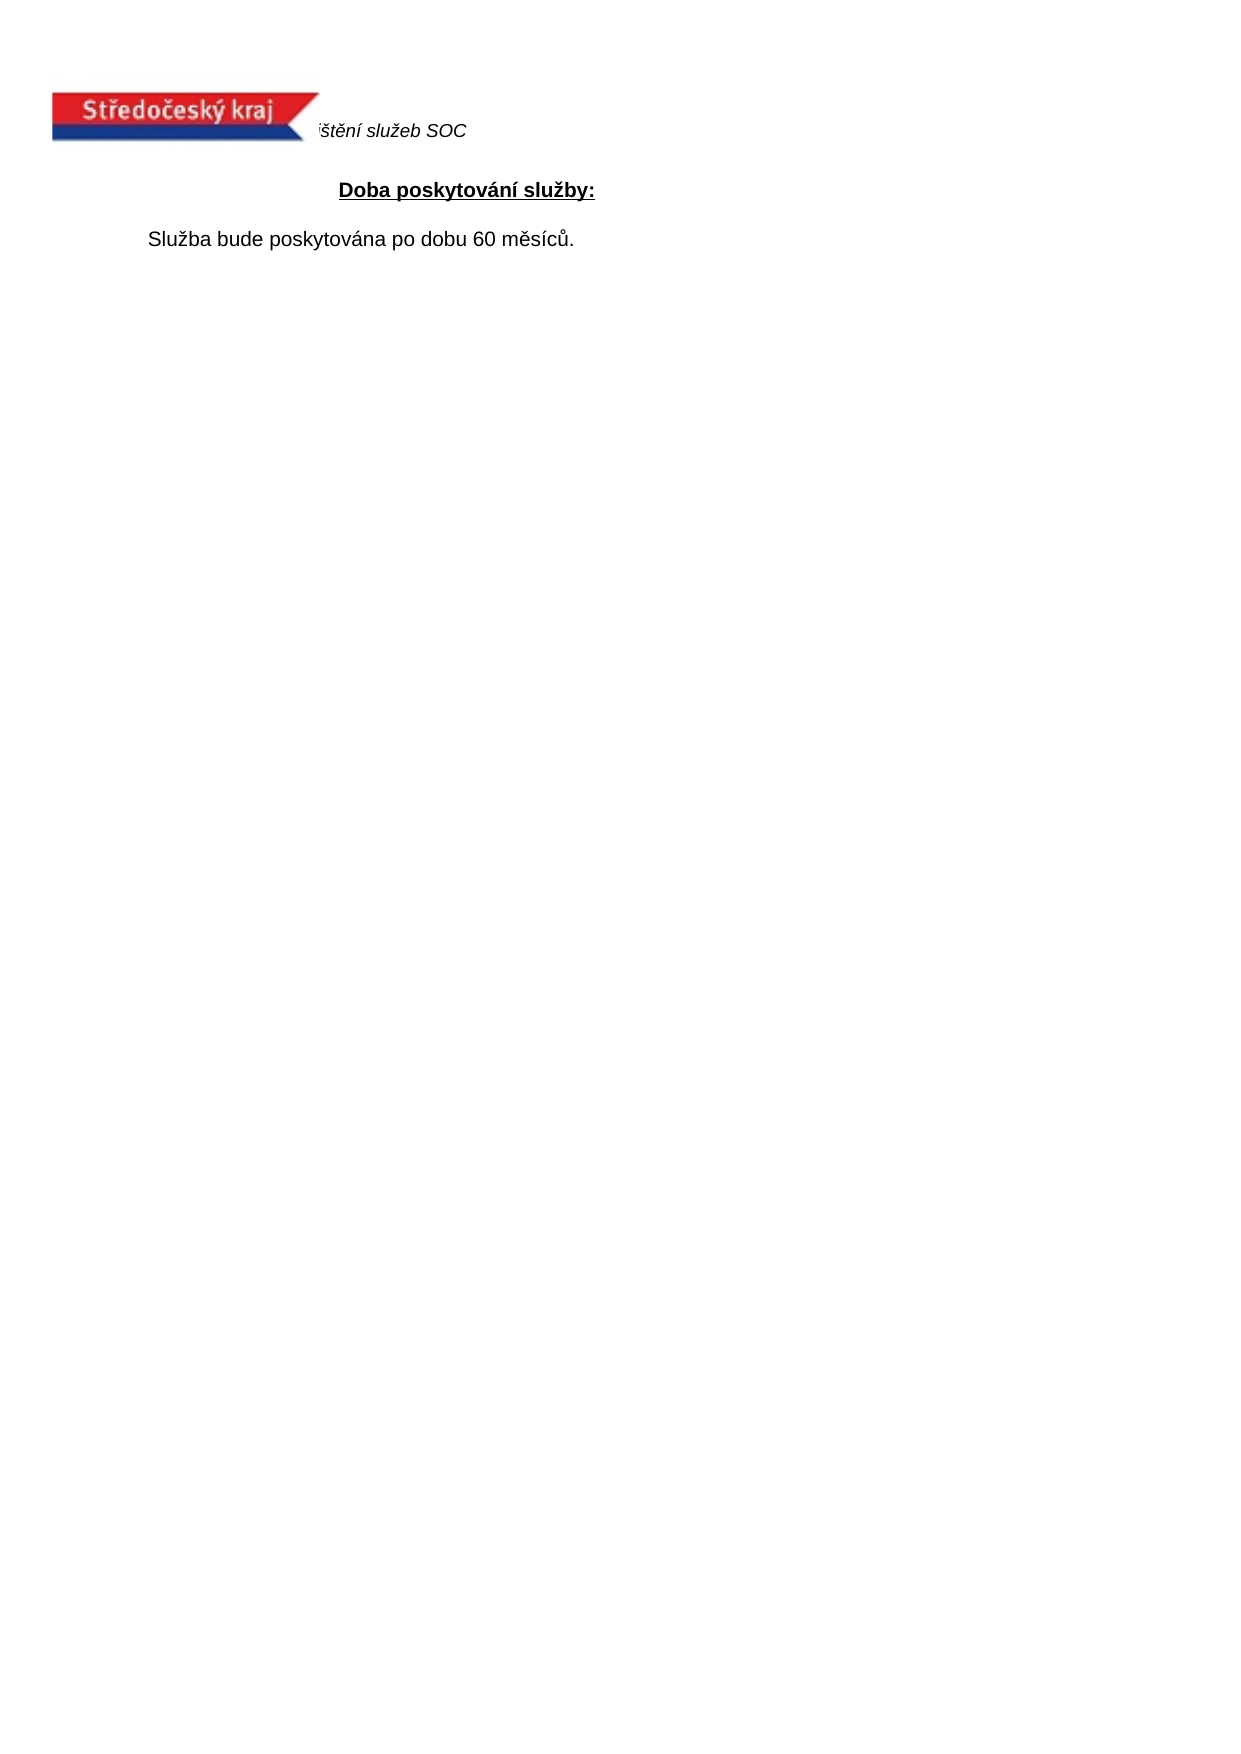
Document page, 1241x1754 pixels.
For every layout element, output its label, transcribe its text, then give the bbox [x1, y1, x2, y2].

text Doba poskytování služby: [148, 178, 1093, 202]
picture [52, 43, 320, 194]
text Služba bude poskytována po dobu 60 měsíců. [148, 227, 1093, 251]
